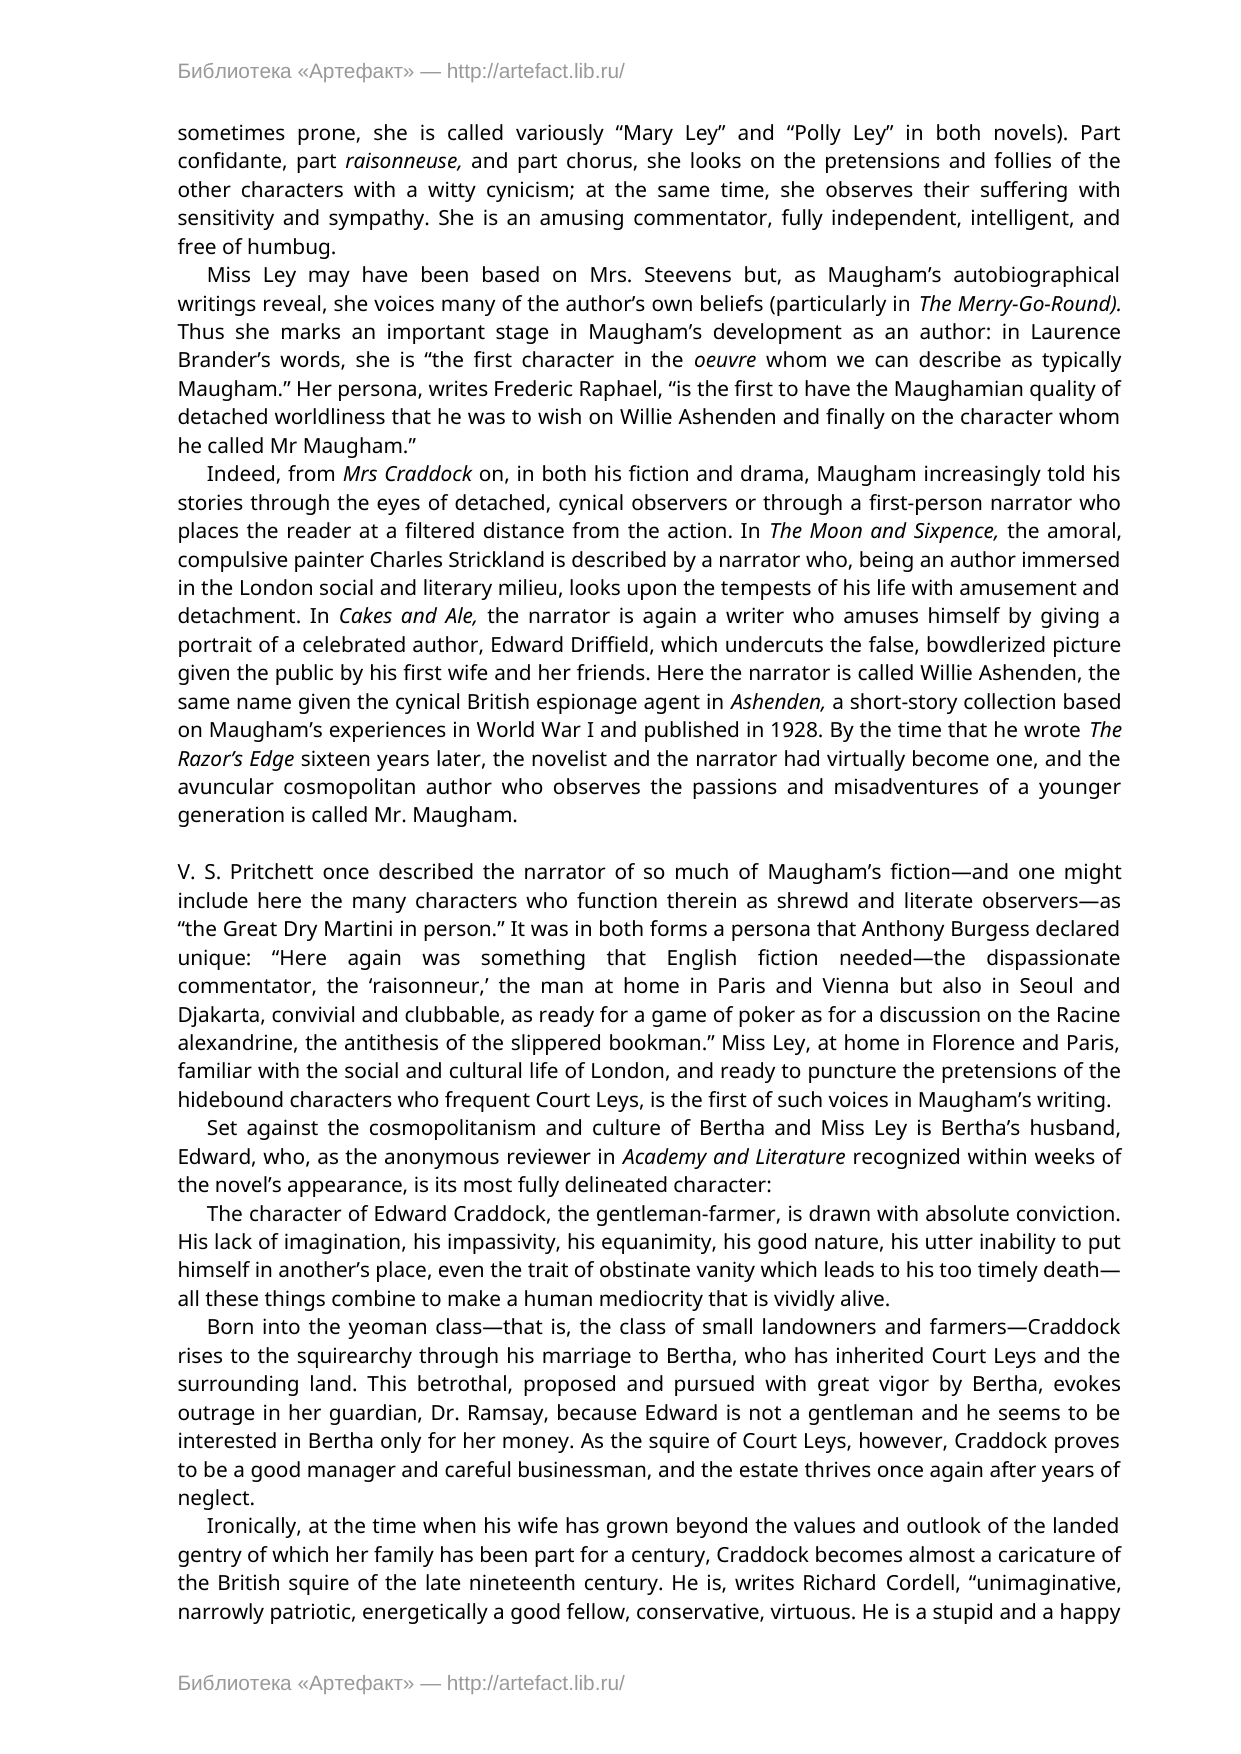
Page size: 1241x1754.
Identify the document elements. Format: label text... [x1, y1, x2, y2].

text The character of Edward Craddock, the gentleman-farmer, is drawn with absolute conviction. His lack of imagination, his impassivity, his equanimity, his good nature, his utter inability to put himself in another’s place, even the trait of obstinate vanity which leads to his too timely death—all these things combine to make a human mediocrity that is vividly alive. [177, 1199, 1122, 1312]
text Miss Ley may have been based on Mrs. Steevens but, as Maugham’s autobiographical writings reveal, she voices many of the author’s own beliefs (particularly in The Merry-Go-Round). Thus she marks an important stage in Maugham’s development as an author: in Laurence Brander’s words, she is “the first character in the oeuvre whom we can describe as typically Maugham.” Her persona, writes Frederic Raphael, “is the first to have the Maughamian quality of detached worldliness that he was to wish on Willie Ashenden and finally on the character whom he called Mr Maugham.” [177, 260, 1122, 459]
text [177, 1512, 1122, 1625]
text Set against the cosmopolitanism and culture of Bertha and Miss Ley is Bertha’s husband, Edward, who, as the anonymous reviewer in Academy and Literature recognized within weeks of the novel’s appearance, is its most fully delineated character: [177, 1113, 1122, 1199]
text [177, 118, 1122, 260]
text Indeed, from Mrs Craddock on, in both his fiction and drama, Maugham increasingly told his stories through the eyes of detached, cynical observers or through a first-person narrator who places the reader at a filtered distance from the action. In The Moon and Sixpence, the amoral, compulsive painter Charles Strickland is described by a narrator who, being an author immersed in the London social and literary milieu, looks upon the tempests of his life with amusement and detachment. In Cakes and Ale, the narrator is again a writer who amuses himself by giving a portrait of a celebrated author, Edward Driffield, which undercuts the false, bowdlerized picture given the public by his first wife and her friends. Here the narrator is called Willie Ashenden, the same name given the cynical British espionage agent in Ashenden, a short-story collection based on Maugham’s experiences in World War I and published in 1928. By the time that he wrote The Razor’s Edge sixteen years later, the novelist and the narrator had virtually become one, and the avuncular cosmopolitan author who observes the passions and misadventures of a younger generation is called Mr. Maugham. [177, 459, 1122, 829]
text Born into the yeoman class—that is, the class of small landowners and farmers—Craddock rises to the squirearchy through his marriage to Bertha, who has inherited Court Leys and the surrounding land. This betrothal, proposed and pursued with great vigor by Bertha, evokes outrage in her guardian, Dr. Ramsay, because Edward is not a gentleman and he seems to be interested in Bertha only for her money. As the squire of Court Leys, however, Craddock proves to be a good manager and careful businessman, and the estate thrives once again after years of neglect. [177, 1312, 1122, 1512]
text V. S. Pritchett once described the narrator of so much of Maugham’s fiction—and one might include here the many characters who function therein as shrewd and literate observers—as “the Great Dry Martini in person.” It was in both forms a persona that Anthony Burgess declared unique: “Here again was something that English fiction needed—the dispassionate commentator, the ‘raisonneur,’ the man at home in Paris and Vienna but also in Seoul and Djakarta, convivial and clubbable, as ready for a game of poker as for a discussion on the Racine alexandrine, the antithesis of the slippered bookman.” Miss Ley, at home in Florence and Paris, familiar with the social and cultural life of London, and ready to puncture the pretensions of the hidebound characters who frequent Court Leys, is the first of such voices in Maugham’s writing. [177, 857, 1122, 1113]
